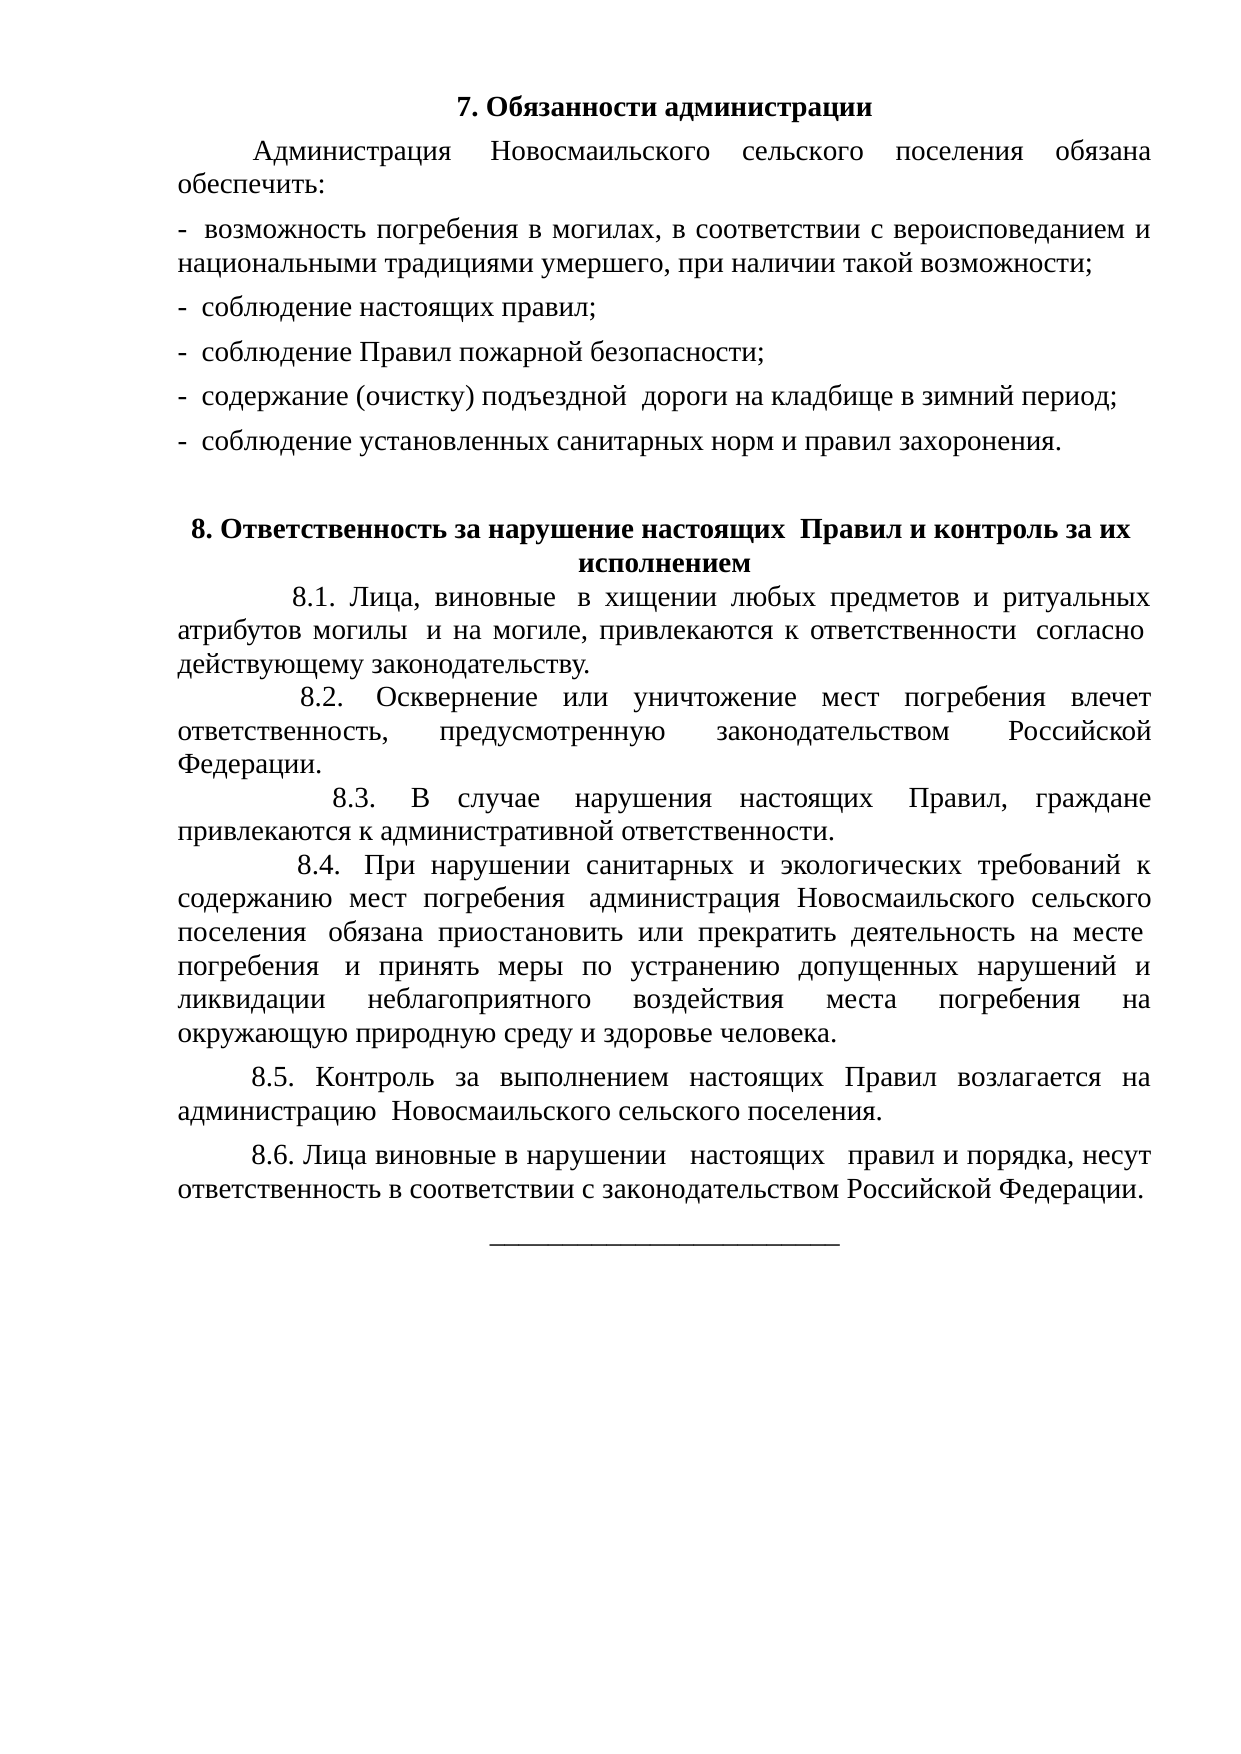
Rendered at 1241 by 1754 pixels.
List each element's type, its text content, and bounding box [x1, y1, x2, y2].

text 8.3. В случае нарушения настоящих Правил, граждане привлекаются к административной ответственности. [177, 780, 1152, 847]
text Администрация Новосмаильского сельского поселения обязана обеспечить: [177, 133, 1152, 200]
text 8.2. Осквернение или уничтожение мест погребения влечет ответственность, предусмотренную законодательством Российской Федерации. [177, 679, 1152, 780]
text ________________________ [177, 1215, 1152, 1249]
text 8.1. Лица, виновные в хищении любых предметов и ритуальных атрибутов могилы и на могиле, привлекаются к ответственности согласно действующему законодательству. [177, 579, 1152, 679]
text 8.4. При нарушении санитарных и экологических требований к содержанию мест погребения администрация Новосмаильского сельского поселения обязана приостановить или прекратить деятельность на месте погребения и принять меры по устранению допущенных нарушений и ликвидации неблагоприятного воздействия места погребения на окружающую природную среду и здоровье человека. [177, 847, 1152, 1048]
text 8.5. Контроль за выполнением настоящих Правил возлагается на администрацию Новосмаильского сельского поселения. [177, 1059, 1152, 1126]
text 8.6. Лица виновные в нарушении настоящих правил и порядка, несут ответственность в соответствии с законодательством Российской Федерации. [177, 1137, 1152, 1204]
text - содержание (очистку) подъездной дороги на кладбище в зимний период; [177, 378, 1152, 412]
text 7. Обязанности администрации [177, 89, 1152, 122]
text - соблюдение установленных санитарных норм и правил захоронения. [177, 423, 1152, 456]
text - соблюдение Правил пожарной безопасности; [177, 334, 1152, 367]
text - соблюдение настоящих правил; [177, 289, 1152, 323]
text - возможность погребения в могилах, в соответствии с вероисповеданием и национальными традициями умершего, при наличии такой возможности; [177, 211, 1152, 278]
text 8. Ответственность за нарушение настоящих Правил и контроль за их исполнением [177, 512, 1152, 579]
